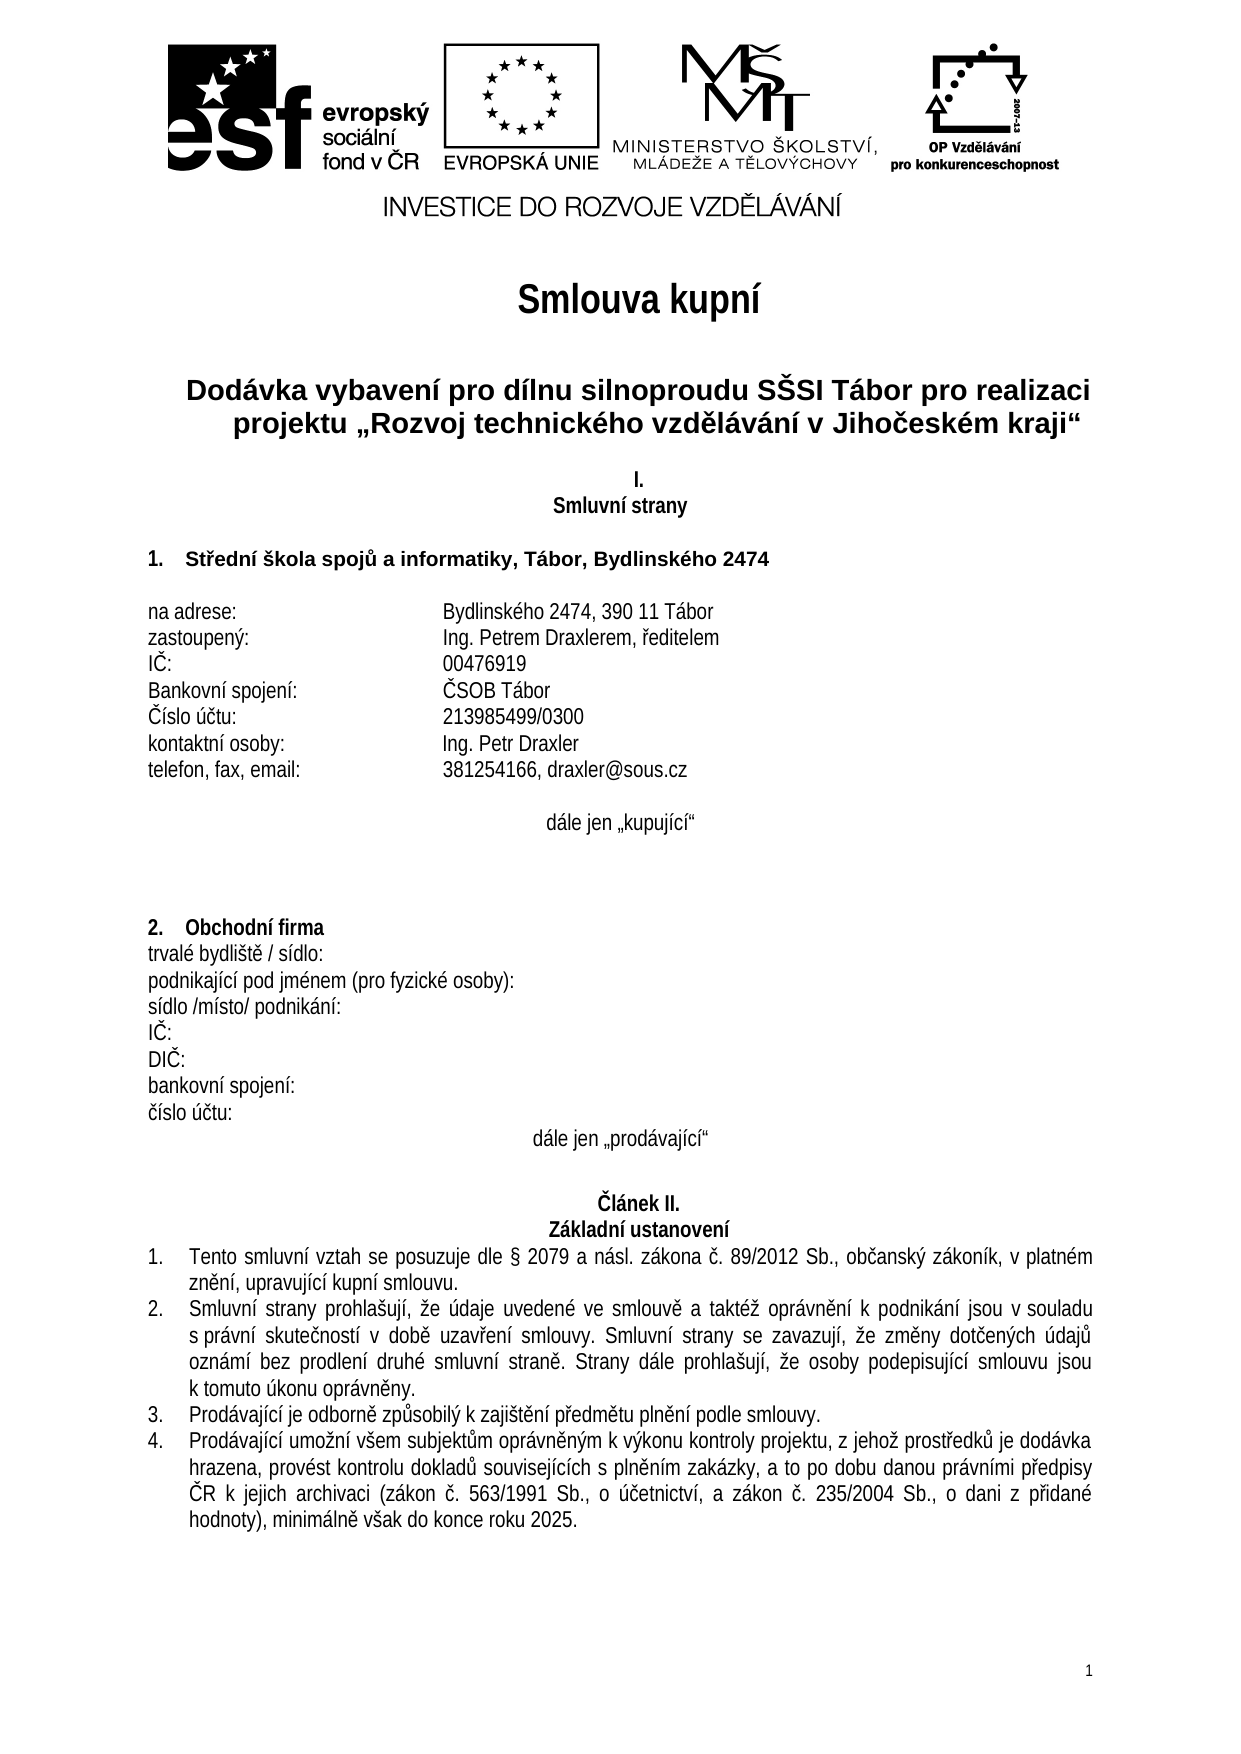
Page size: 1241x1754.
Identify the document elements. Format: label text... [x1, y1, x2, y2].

list Střední škola spojů a informatiky, Tábor, Bydlinského 2474 [148, 545, 1093, 571]
text dále jen „kupující“ [148, 808, 1093, 835]
text Základní ustanovení [185, 1216, 1093, 1243]
text číslo účtu: [148, 1098, 1093, 1125]
text I. [185, 466, 1093, 492]
list Smluvní strany prohlašují, že údaje uvedené ve smlouvě a taktéž oprávnění k podnikání jsou v souladu s právní skutečností v době uzavření smlouvy. Smluvní strany se zavazují, že změny dotčených údajů oznámí bez prodlení druhé smluvní straně. Strany dále prohlašují, že osoby podepisující smlouvu jsou k tomuto úkonu oprávněny. [148, 1295, 1093, 1401]
picture [121, 4, 1120, 248]
text kontaktní osoby: Ing. Petr Draxler [148, 729, 1093, 756]
text IČ: 00476919 [148, 650, 1093, 677]
text IČ: [148, 1019, 1093, 1046]
text Číslo účtu: 213985499/0300 [148, 703, 1093, 729]
text zastoupený: Ing. Petrem Draxlerem, ředitelem [148, 624, 1093, 650]
subtitle Smluvní strany [148, 492, 1093, 519]
list Prodávající je odborně způsobilý k zajištění předmětu plnění podle smlouvy. [148, 1401, 1093, 1427]
text Dodávka vybavení pro dílnu silnoproudu SŠSI Tábor pro realizaci projektu „Rozvoj technického vzdělávání v Jihočeském kraji“ [185, 372, 1093, 439]
text podnikající pod jménem (pro fyzické osoby): [148, 967, 1093, 993]
text Smlouva kupní [185, 274, 1093, 322]
list Tento smluvní vztah se posuzuje dle § 2079 a násl. zákona č. 89/2012 Sb., občanský zákoník, v platném znění, upravující kupní smlouvu. [148, 1243, 1093, 1295]
list Prodávající umožní všem subjektům oprávněným k výkonu kontroly projektu, z jehož prostředků je dodávka hrazena, provést kontrolu dokladů souvisejících s plněním zakázky, a to po dobu danou právními předpisy ČR k jejich archivaci (zákon č. 563/1991 Sb., o účetnictví, a zákon č. 235/2004 Sb., o dani z přidané hodnoty), minimálně však do konce roku 2025. [148, 1427, 1093, 1533]
text DIČ: [148, 1046, 1093, 1072]
list Obchodní firma [148, 914, 1093, 940]
text Bankovní spojení: ČSOB Tábor [148, 677, 1093, 703]
text Článek II. [185, 1190, 1093, 1216]
text telefon, fax, email: 381254166, draxler@sous.cz [148, 756, 1093, 782]
text na adrese: Bydlinského 2474, 390 11 Tábor [148, 598, 1093, 624]
text trvalé bydliště / sídlo: [148, 940, 1093, 967]
text dále jen „prodávající“ [148, 1125, 1093, 1151]
text sídlo /místo/ podnikání: [148, 993, 1093, 1019]
text bankovní spojení: [148, 1072, 1093, 1098]
